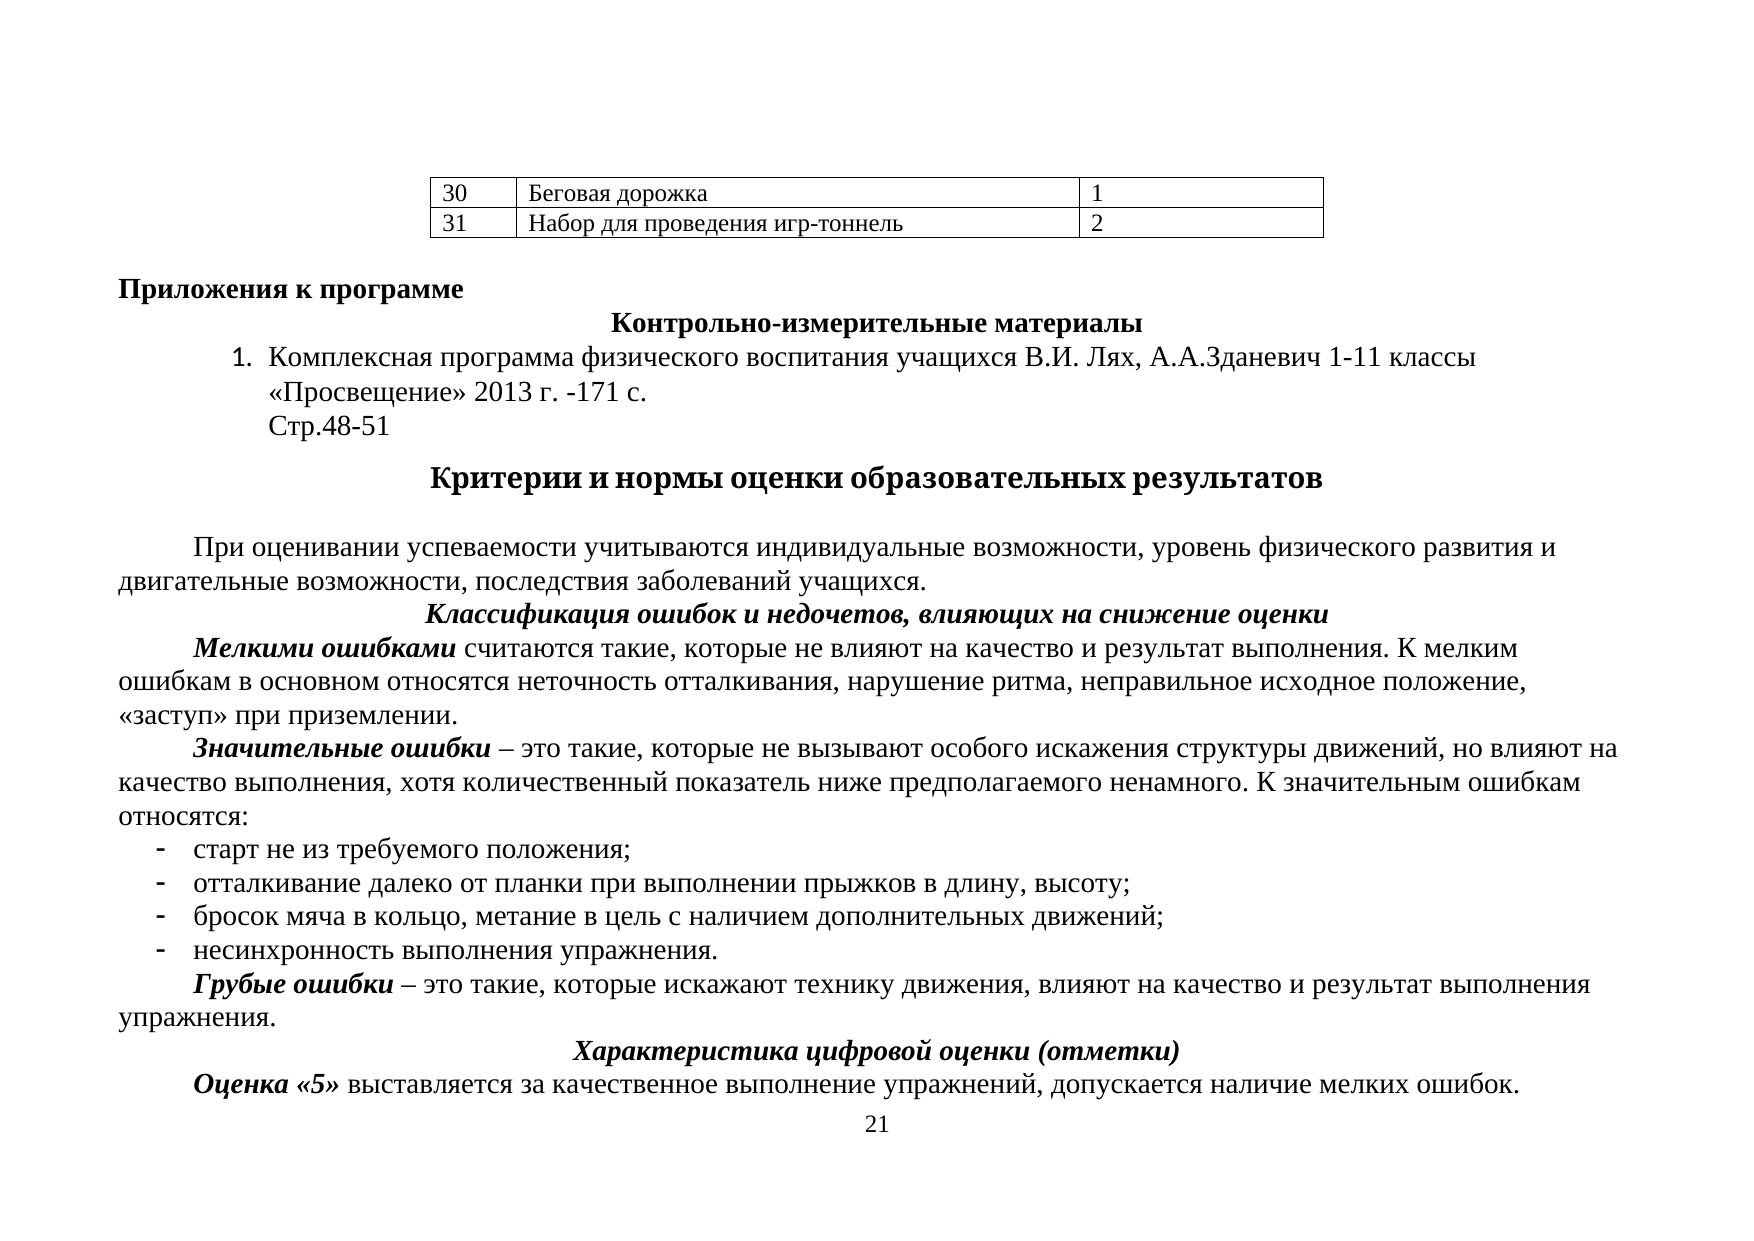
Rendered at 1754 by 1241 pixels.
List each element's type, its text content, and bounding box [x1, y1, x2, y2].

table_cell Набор для проведения игр-тоннель [517, 208, 1079, 237]
text Контрольно-измерительные материалы [118, 305, 1636, 338]
text Грубые ошибки – это такие, которые искажают технику движения, влияют на качество и результат выполнения упражнения. [118, 966, 1636, 1033]
text Классификация ошибок и недочетов, влияющих на снижение оценки [118, 596, 1636, 630]
text При оценивании успеваемости учитываются индивидуальные возможности, уровень физического развития и двигательные возможности, последствия заболеваний учащихся. [118, 529, 1636, 596]
text Характеристика цифровой оценки (отметки) [118, 1033, 1636, 1066]
table_cell 30 [431, 178, 516, 207]
text Стр.48-51 [268, 408, 1636, 441]
text Мелкими ошибками считаются такие, которые не влияют на качество и результат выполнения. К мелким ошибкам в основном относятся неточность отталкивания, нарушение ритма, неправильное исходное положение, «заступ» при приземлении. [118, 630, 1636, 731]
list отталкивание далеко от планки при выполнении прыжков в длину, высоту; [156, 865, 1636, 898]
text Оценка «5» выставляется за качественное выполнение упражнений, допускается наличие мелких ошибок. [118, 1066, 1636, 1100]
list Комплексная программа физического воспитания учащихся В.И. Лях, А.А.Зданевич 1-11 классы «Просвещение» 2013 г. -171 с. [231, 338, 1636, 408]
text Значительные ошибки – это такие, которые не вызывают особого искажения структуры движений, но влияют на качество выполнения, хотя количественный показатель ниже предполагаемого ненамного. К значительным ошибкам относятся: [118, 731, 1636, 831]
list несинхронность выполнения упражнения. [156, 932, 1636, 966]
table_cell Беговая дорожка [517, 178, 1079, 207]
subtitle Критерии и нормы оценки образовательных результатов [118, 462, 1636, 496]
text Приложения к программе [118, 271, 1636, 305]
table_cell 2 [1080, 208, 1323, 237]
table_cell 31 [431, 208, 516, 237]
list старт не из требуемого положения; [156, 831, 1636, 865]
table_cell 1 [1080, 178, 1323, 207]
list бросок мяча в кольцо, метание в цель с наличием дополнительных движений; [156, 898, 1636, 932]
